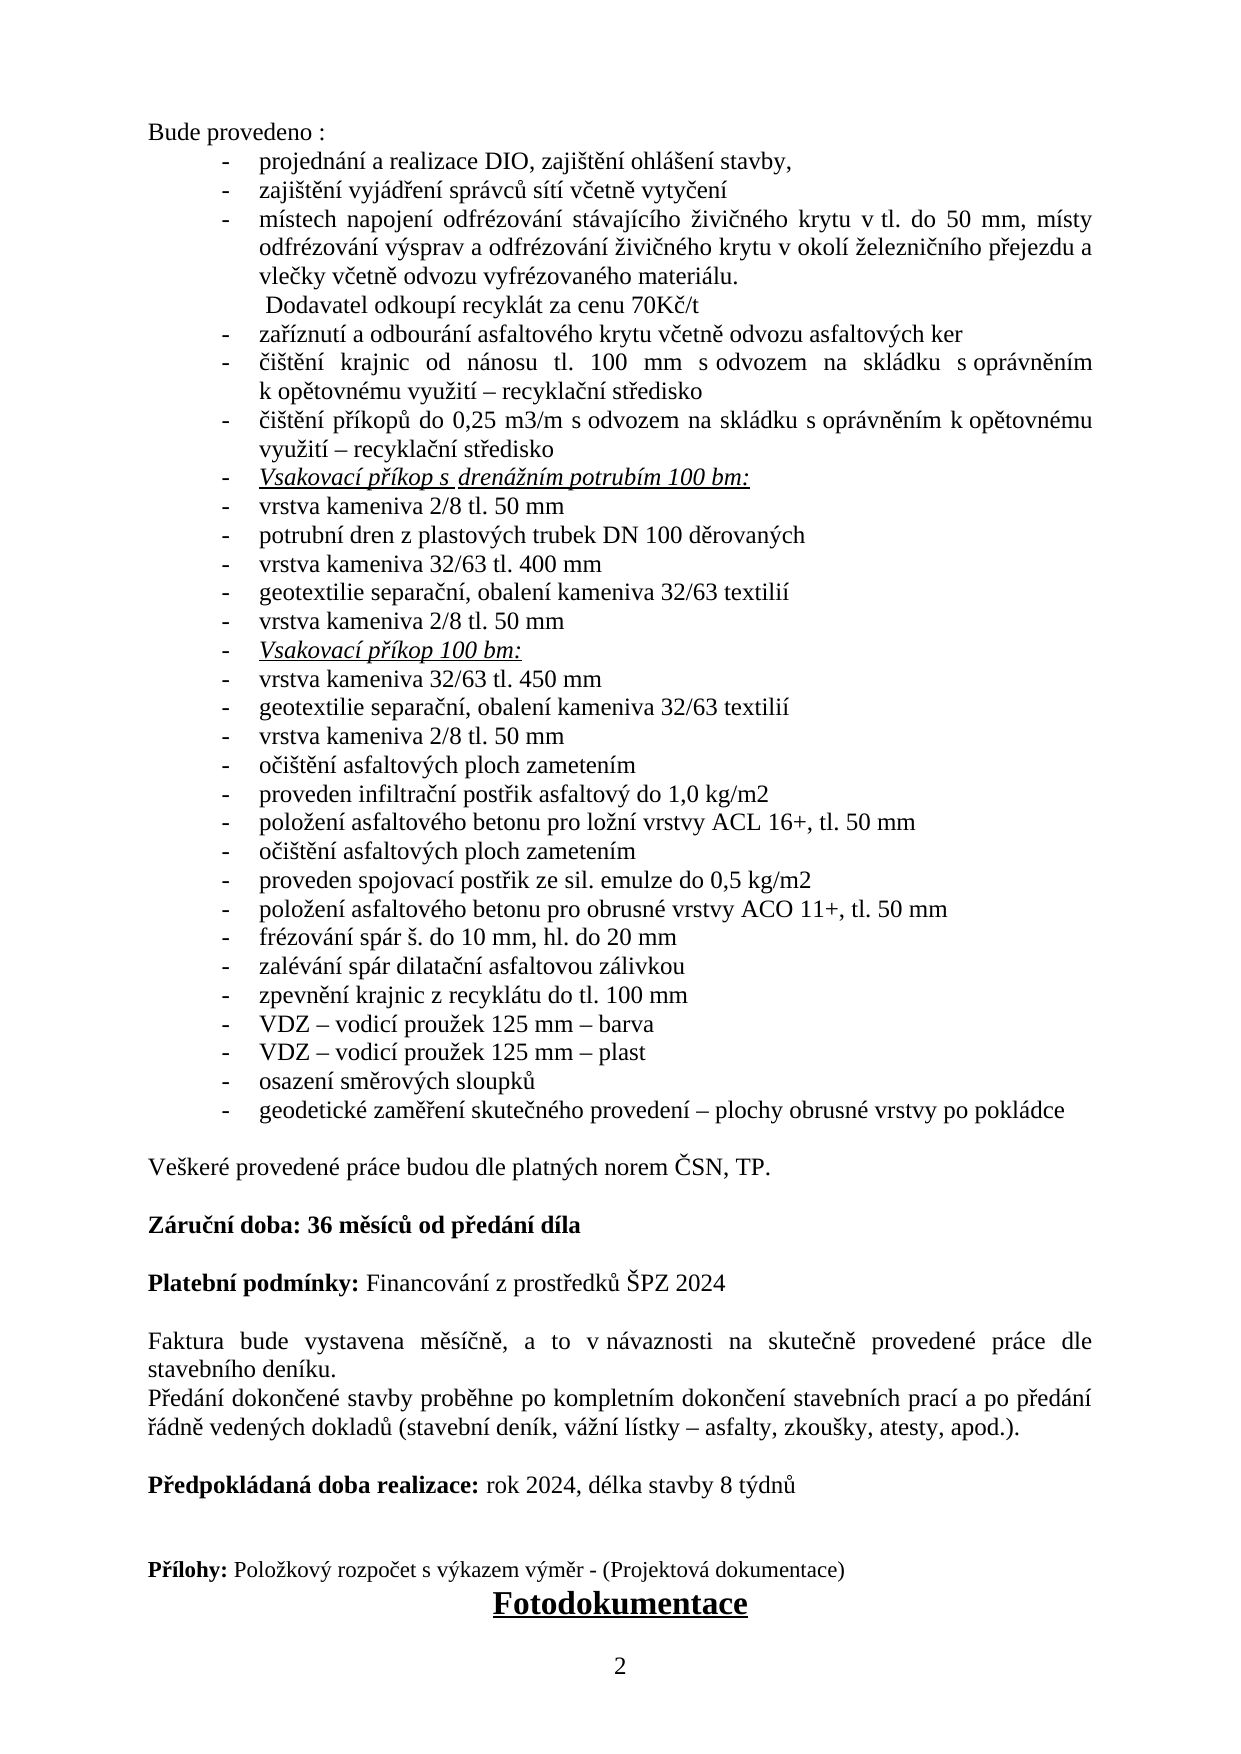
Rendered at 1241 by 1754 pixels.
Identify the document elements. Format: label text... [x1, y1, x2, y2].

subtitle Fotodokumentace [148, 1583, 1092, 1621]
list projednání a realizace DIO, zajištění ohlášení stavby, [221, 146, 1092, 175]
text Dodavatel odkoupí recyklát za cenu 70Kč/t [221, 290, 1092, 319]
list vrstva kameniva 2/8 tl. 50 mm [221, 721, 1092, 750]
list osazení směrových sloupků [221, 1066, 1092, 1095]
list geodetické zaměření skutečného provedení – plochy obrusné vrstvy po pokládce [221, 1095, 1092, 1124]
list zalévání spár dilatační asfaltovou zálivkou [221, 951, 1092, 980]
list místech napojení odfrézování stávajícího živičného krytu v tl. do 50 mm, místy odfrézování výsprav a odfrézování živičného krytu v okolí železničního přejezdu a vlečky včetně odvozu vyfrézovaného materiálu. [221, 204, 1092, 290]
list geotextilie separační, obalení kameniva 32/63 textilií [221, 692, 1092, 721]
list čištění krajnic od nánosu tl. 100 mm s odvozem na skládku s oprávněním k opětovnému využití – recyklační středisko [221, 347, 1092, 405]
list zajištění vyjádření správců sítí včetně vytyčení [221, 175, 1092, 204]
text Platební podmínky: Financování z prostředků ŠPZ 2024 [148, 1268, 1092, 1297]
list zpevnění krajnic z recyklátu do tl. 100 mm [221, 980, 1092, 1009]
list potrubní dren z plastových trubek DN 100 děrovaných [221, 520, 1092, 549]
list VDZ – vodicí proužek 125 mm – barva [221, 1009, 1092, 1037]
list proveden spojovací postřik ze sil. emulze do 0,5 kg/m2 [221, 865, 1092, 894]
text Veškeré provedené práce budou dle platných norem ČSN, TP. [148, 1152, 1092, 1181]
list vrstva kameniva 2/8 tl. 50 mm [221, 606, 1092, 635]
list položení asfaltového betonu pro obrusné vrstvy ACO 11+, tl. 50 mm [221, 894, 1092, 922]
list Vsakovací příkop 100 bm: [221, 635, 1092, 664]
list Vsakovací příkop s drenážním potrubím 100 bm: [221, 462, 1092, 491]
list VDZ – vodicí proužek 125 mm – plast [221, 1037, 1092, 1066]
list vrstva kameniva 32/63 tl. 400 mm [221, 549, 1092, 577]
list očištění asfaltových ploch zametením [221, 836, 1092, 865]
list čištění příkopů do 0,25 m3/m s odvozem na skládku s oprávněním k opětovnému využití – recyklační středisko [221, 405, 1092, 462]
list frézování spár š. do 10 mm, hl. do 20 mm [221, 922, 1092, 951]
text Záruční doba: 36 měsíců od předání díla [148, 1210, 1092, 1239]
list geotextilie separační, obalení kameniva 32/63 textilií [221, 577, 1092, 606]
text Bude provedeno : [148, 117, 1092, 146]
text Faktura bude vystavena měsíčně, a to v návaznosti na skutečně provedené práce dle stavebního deníku. [148, 1326, 1092, 1383]
text Přílohy: Položkový rozpočet s výkazem výměr - (Projektová dokumentace) [148, 1557, 1092, 1583]
list proveden infiltrační postřik asfaltový do 1,0 kg/m2 [221, 779, 1092, 807]
list zaříznutí a odbourání asfaltového krytu včetně odvozu asfaltových ker [221, 319, 1092, 347]
list vrstva kameniva 32/63 tl. 450 mm [221, 664, 1092, 692]
text Předání dokončené stavby proběhne po kompletním dokončení stavebních prací a po předání řádně vedených dokladů (stavební deník, vážní lístky – asfalty, zkoušky, atesty, apod.). [148, 1383, 1092, 1441]
list očištění asfaltových ploch zametením [221, 750, 1092, 779]
list vrstva kameniva 2/8 tl. 50 mm [221, 491, 1092, 520]
text Předpokládaná doba realizace: rok 2024, délka stavby 8 týdnů [148, 1470, 1092, 1499]
list položení asfaltového betonu pro ložní vrstvy ACL 16+, tl. 50 mm [221, 807, 1092, 836]
